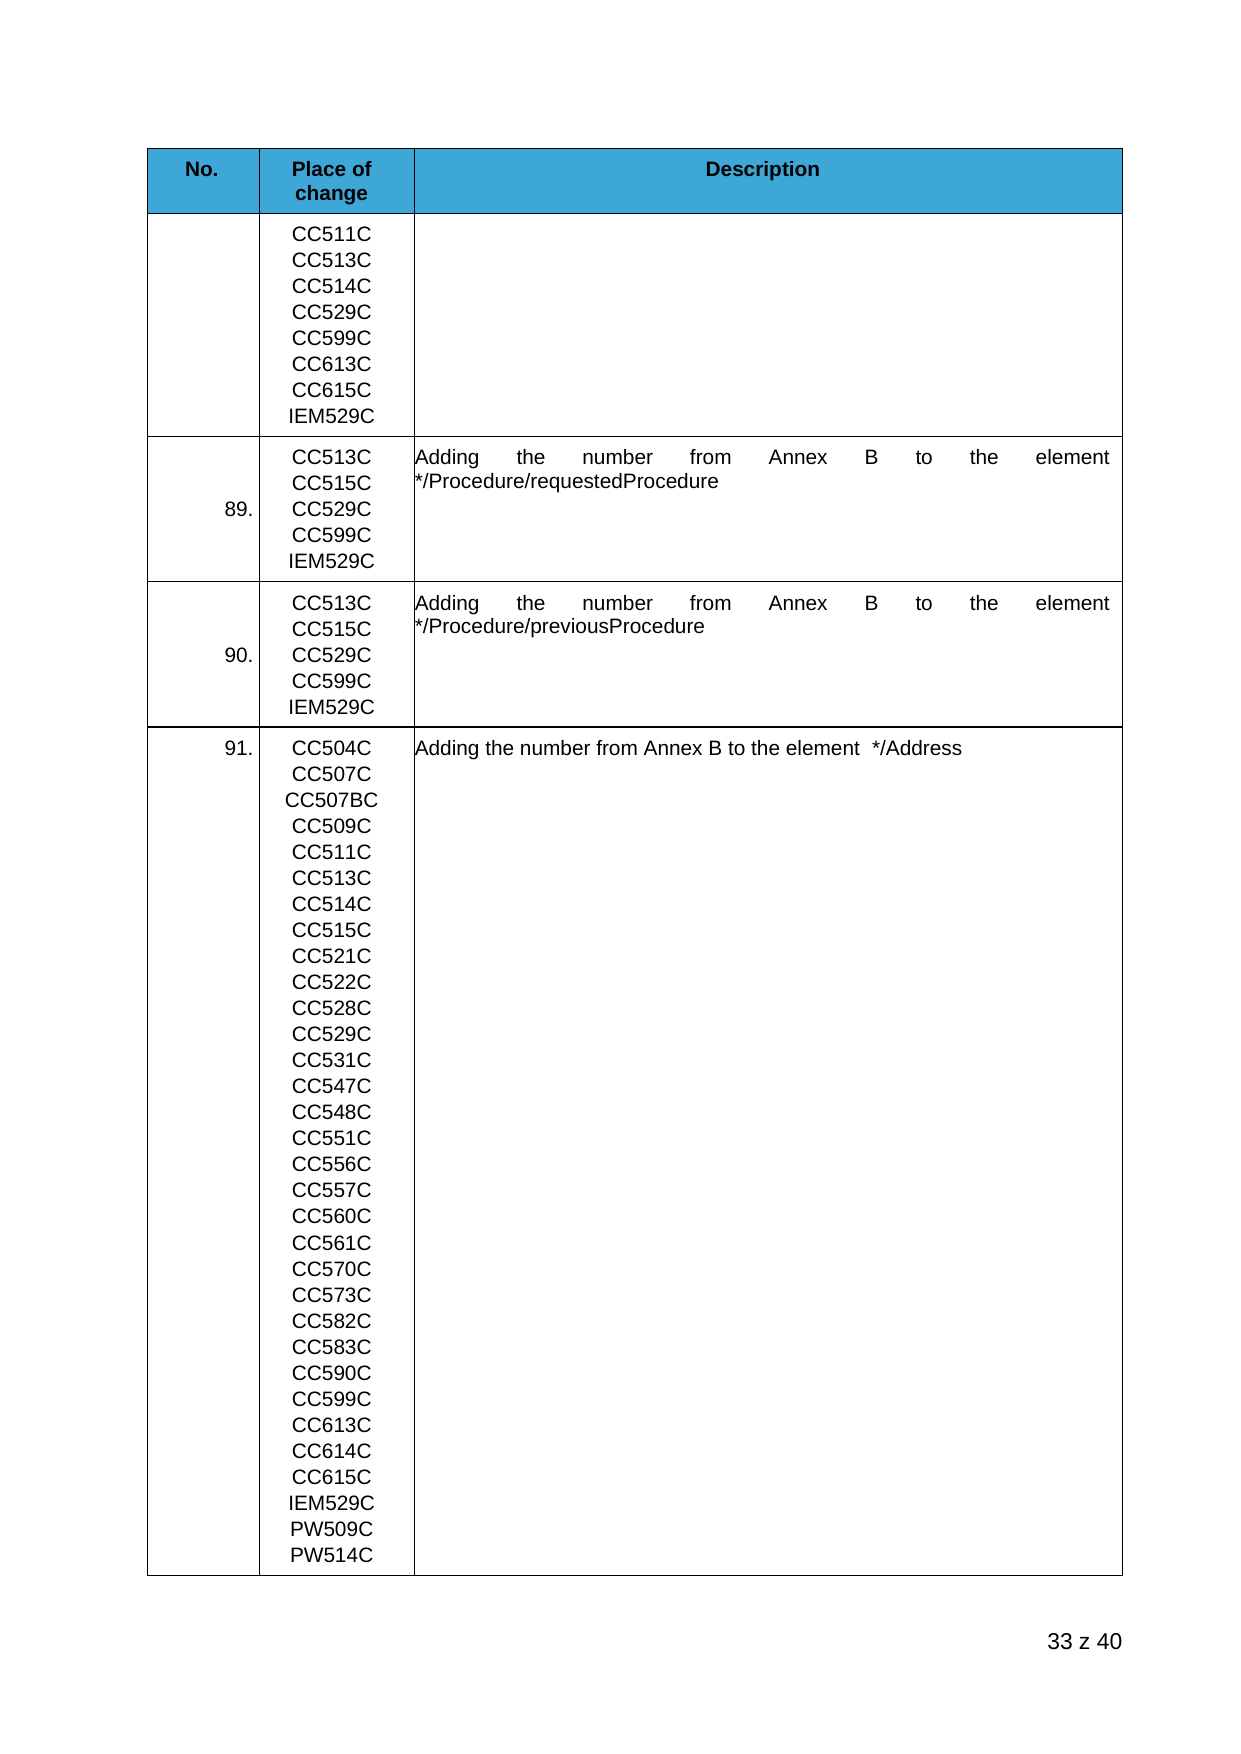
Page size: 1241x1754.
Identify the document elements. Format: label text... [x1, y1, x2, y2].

table_cell CC513C CC515C CC529C CC599C IEM529C [260, 582, 414, 726]
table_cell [415, 214, 1122, 436]
table_cell [148, 437, 259, 581]
table_cell Adding the number from Annex B to the element */Procedure/requestedProcedure [415, 437, 1122, 581]
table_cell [260, 728, 414, 1575]
table_header Place of change [260, 149, 414, 213]
table_cell [148, 214, 259, 436]
table_cell CC513C CC515C CC529C CC599C IEM529C [260, 437, 414, 581]
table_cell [260, 214, 414, 436]
table_header Description [415, 149, 1122, 213]
table_header No. [148, 149, 259, 213]
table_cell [415, 728, 1122, 1575]
table_cell Adding the number from Annex B to the element */Procedure/previousProcedure [415, 582, 1122, 726]
table_cell [148, 728, 259, 1575]
table_cell [148, 582, 259, 726]
